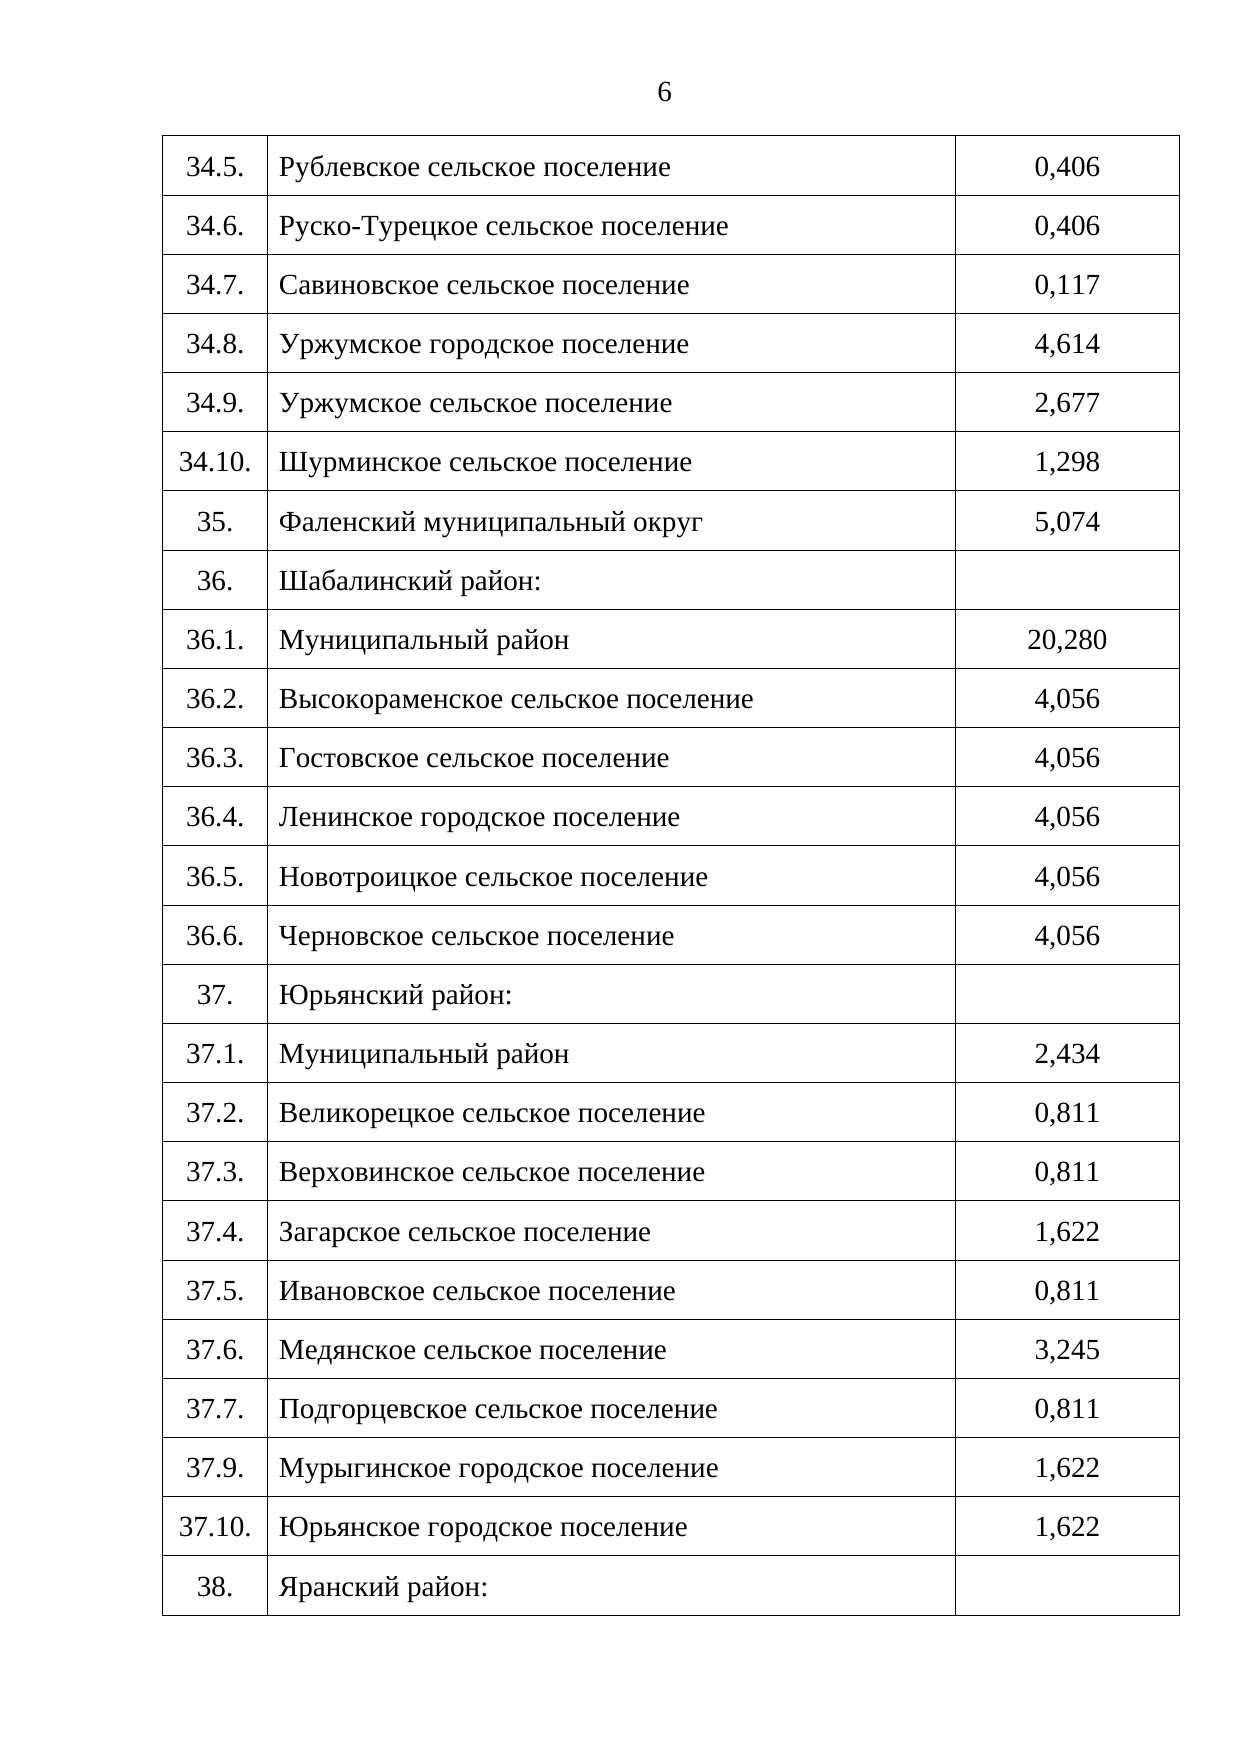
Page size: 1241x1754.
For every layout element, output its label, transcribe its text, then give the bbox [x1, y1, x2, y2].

table_cell 37.3. [163, 1142, 267, 1200]
table_cell 37.9. [163, 1438, 267, 1496]
table_cell Подгорцевское сельское поселение [268, 1379, 955, 1437]
table_cell Юрьянский район: [268, 965, 955, 1023]
table_cell 37.4. [163, 1201, 267, 1259]
table_cell 4,056 [956, 728, 1179, 786]
table_cell 4,614 [956, 314, 1179, 372]
table_cell Великорецкое сельское поселение [268, 1083, 955, 1141]
table_cell Ивановское сельское поселение [268, 1261, 955, 1319]
table_cell 1,298 [956, 432, 1179, 490]
table_cell 35. [163, 491, 267, 549]
table_cell [956, 551, 1179, 609]
table_cell Уржумское сельское поселение [268, 373, 955, 431]
table_cell Шурминское сельское поселение [268, 432, 955, 490]
table_cell Уржумское городское поселение [268, 314, 955, 372]
table_cell 4,056 [956, 906, 1179, 964]
table_cell 0,811 [956, 1379, 1179, 1437]
table_cell 0,811 [956, 1261, 1179, 1319]
table_cell 36.4. [163, 787, 267, 845]
table_cell 37.10. [163, 1497, 267, 1555]
table_cell 1,622 [956, 1438, 1179, 1496]
table_cell 20,280 [956, 610, 1179, 668]
table_cell 4,056 [956, 787, 1179, 845]
table_cell 1,622 [956, 1497, 1179, 1555]
table_cell Гостовское сельское поселение [268, 728, 955, 786]
table_cell Медянское сельское поселение [268, 1320, 955, 1378]
table_cell Верховинское сельское поселение [268, 1142, 955, 1200]
table_cell Савиновское сельское поселение [268, 255, 955, 313]
table_cell Юрьянское городское поселение [268, 1497, 955, 1555]
table_cell Ленинское городское поселение [268, 787, 955, 845]
table_cell Муниципальный район [268, 1024, 955, 1082]
table_cell 34.9. [163, 373, 267, 431]
table_cell 34.7. [163, 255, 267, 313]
table_cell Загарское сельское поселение [268, 1201, 955, 1259]
table_cell Рублевское сельское поселение [268, 136, 955, 194]
table_cell 34.10. [163, 432, 267, 490]
table_cell 37. [163, 965, 267, 1023]
table_cell 37.2. [163, 1083, 267, 1141]
table_cell Черновское сельское поселение [268, 906, 955, 964]
table_cell 36.3. [163, 728, 267, 786]
table_cell 4,056 [956, 846, 1179, 904]
table_cell 37.5. [163, 1261, 267, 1319]
table_cell [956, 1556, 1179, 1614]
table_cell 0,117 [956, 255, 1179, 313]
table_cell 2,434 [956, 1024, 1179, 1082]
table_cell Яранский район: [268, 1556, 955, 1614]
table_cell Муниципальный район [268, 610, 955, 668]
table_cell 0,811 [956, 1142, 1179, 1200]
table_cell 36.1. [163, 610, 267, 668]
table_cell Высокораменское сельское поселение [268, 669, 955, 727]
table_cell 34.8. [163, 314, 267, 372]
table_cell Мурыгинское городское поселение [268, 1438, 955, 1496]
table_cell Руско-Турецкое сельское поселение [268, 196, 955, 254]
table_cell Шабалинский район: [268, 551, 955, 609]
table_cell 2,677 [956, 373, 1179, 431]
table_cell 37.7. [163, 1379, 267, 1437]
table_cell 4,056 [956, 669, 1179, 727]
table_cell 36. [163, 551, 267, 609]
table_cell 36.2. [163, 669, 267, 727]
table_cell 37.6. [163, 1320, 267, 1378]
table_cell 38. [163, 1556, 267, 1614]
table_cell 1,622 [956, 1201, 1179, 1259]
table_cell 36.5. [163, 846, 267, 904]
table_cell Фаленский муниципальный округ [268, 491, 955, 549]
table_cell 0,406 [956, 136, 1179, 194]
table_cell 34.6. [163, 196, 267, 254]
table_cell 0,406 [956, 196, 1179, 254]
table_cell 36.6. [163, 906, 267, 964]
table_cell 3,245 [956, 1320, 1179, 1378]
table_cell 5,074 [956, 491, 1179, 549]
table_cell [956, 965, 1179, 1023]
table_cell Новотроицкое сельское поселение [268, 846, 955, 904]
table_cell 34.5. [163, 136, 267, 194]
table_cell 37.1. [163, 1024, 267, 1082]
table_cell 0,811 [956, 1083, 1179, 1141]
